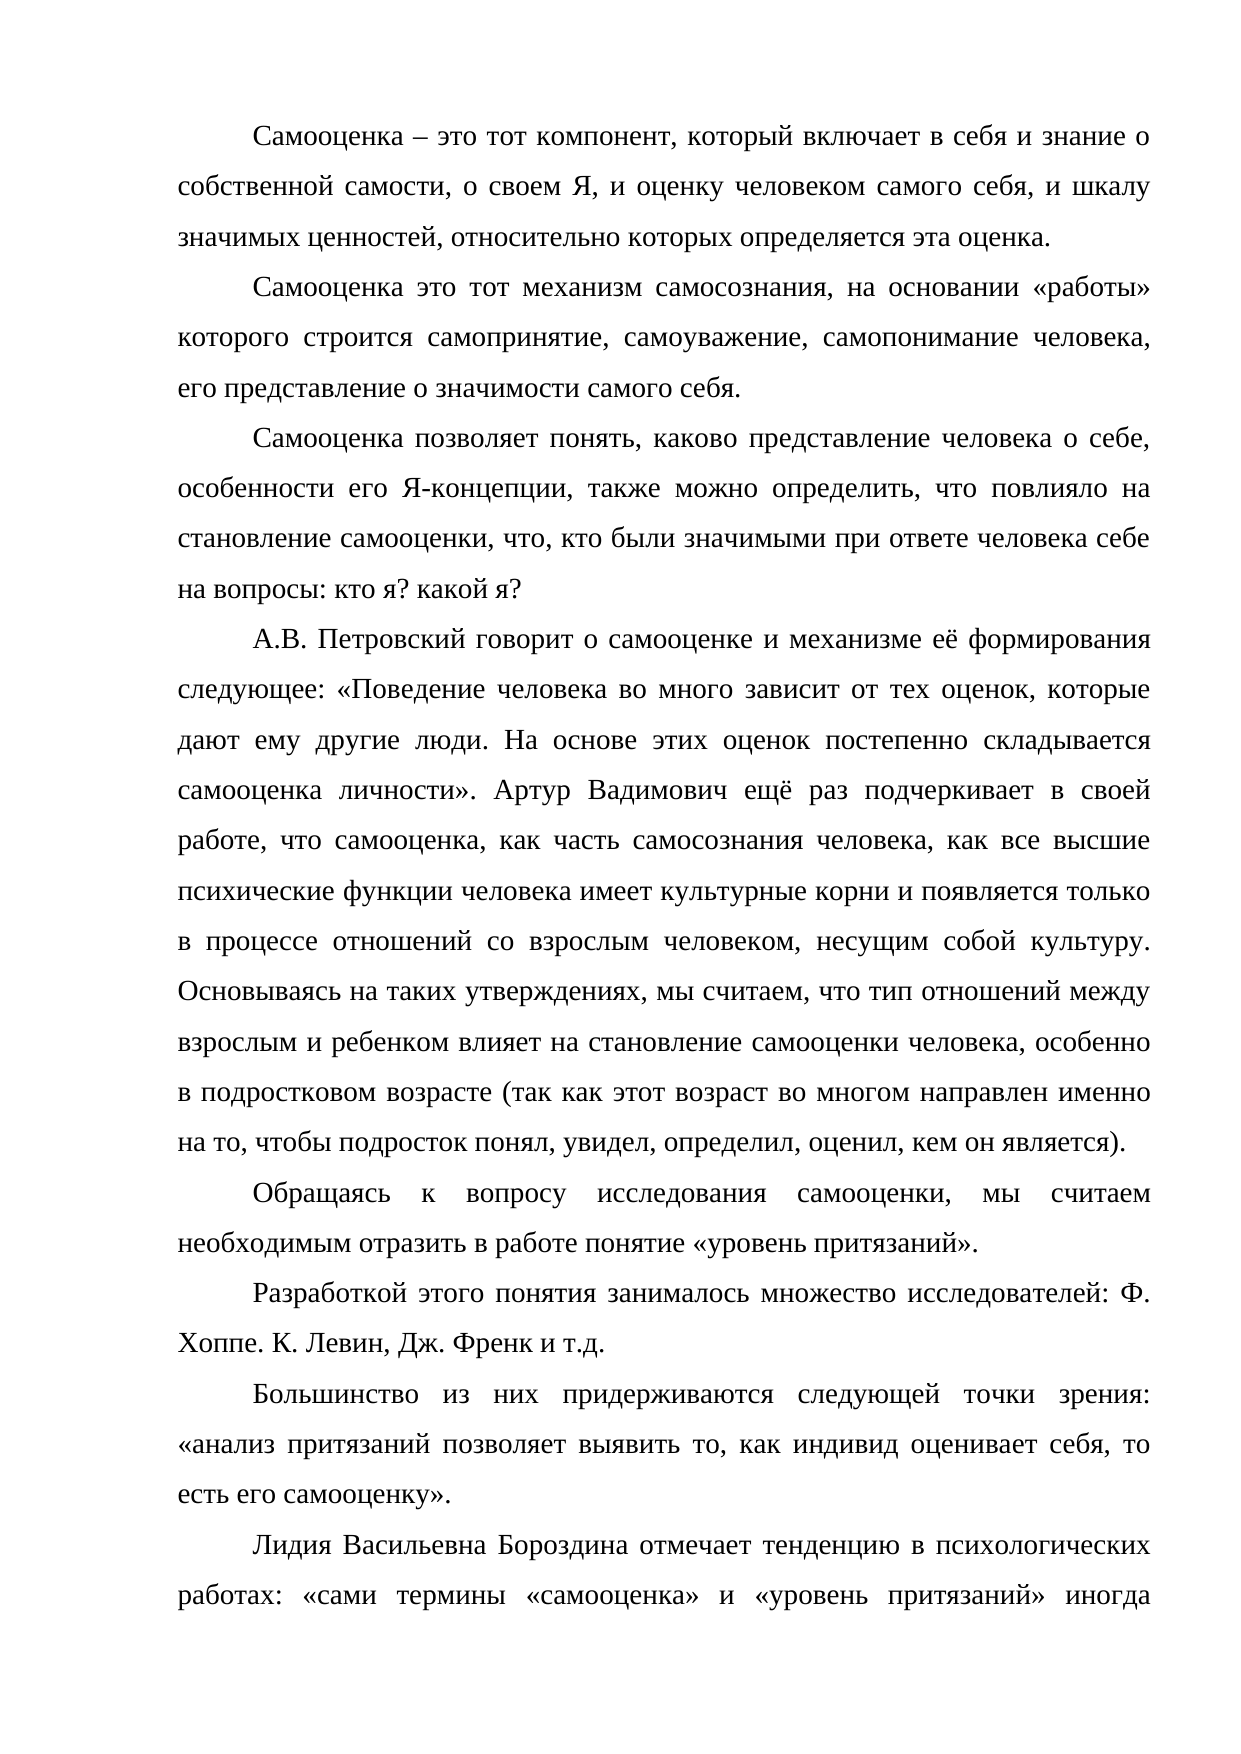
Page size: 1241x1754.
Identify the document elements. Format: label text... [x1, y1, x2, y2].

text Большинство из них придерживаются следующей точки зрения: «анализ притязаний позволяет выявить то, как индивид оценивает себя, то есть его самооценку». [177, 1376, 1152, 1510]
text Самооценка это тот механизм самосознания, на основании «работы» которого строится самопринятие, самоуважение, самопонимание человека, его представление о значимости самого себя. [177, 269, 1152, 403]
text А.В. Петровский говорит о самооценке и механизме её формирования следующее: «Поведение человека во много зависит от тех оценок, которые дают ему другие люди. На основе этих оценок постепенно складывается самооценка личности». Артур Вадимович ещё раз подчеркивает в своей работе, что самооценка, как часть самосознания человека, как все высшие психические функции человека имеет культурные корни и появляется только в процессе отношений со взрослым человеком, несущим собой культуру. Основываясь на таких утверждениях, мы считаем, что тип отношений между взрослым и ребенком влияет на становление самооценки человека, особенно в подростковом возрасте (так как этот возраст во многом направлен именно на то, чтобы подросток понял, увидел, определил, оценил, кем он является). [177, 621, 1152, 1158]
text Самооценка – это тот компонент, который включает в себя и знание о собственной самости, о своем Я, и оценку человеком самого себя, и шкалу значимых ценностей, относительно которых определяется эта оценка. [177, 118, 1152, 252]
text Обращаясь к вопросу исследования самооценки, мы считаем необходимым отразить в работе понятие «уровень притязаний». [177, 1175, 1152, 1258]
text Самооценка позволяет понять, каково представление человека о себе, особенности его Я-концепции, также можно определить, что повлияло на становление самооценки, что, кто были значимыми при ответе человека себе на вопросы: кто я? какой я? [177, 420, 1152, 604]
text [177, 1527, 1152, 1611]
text Разработкой этого понятия занималось множество исследователей: Ф. Хоппе. К. Левин, Дж. Френк и т.д. [177, 1275, 1152, 1359]
